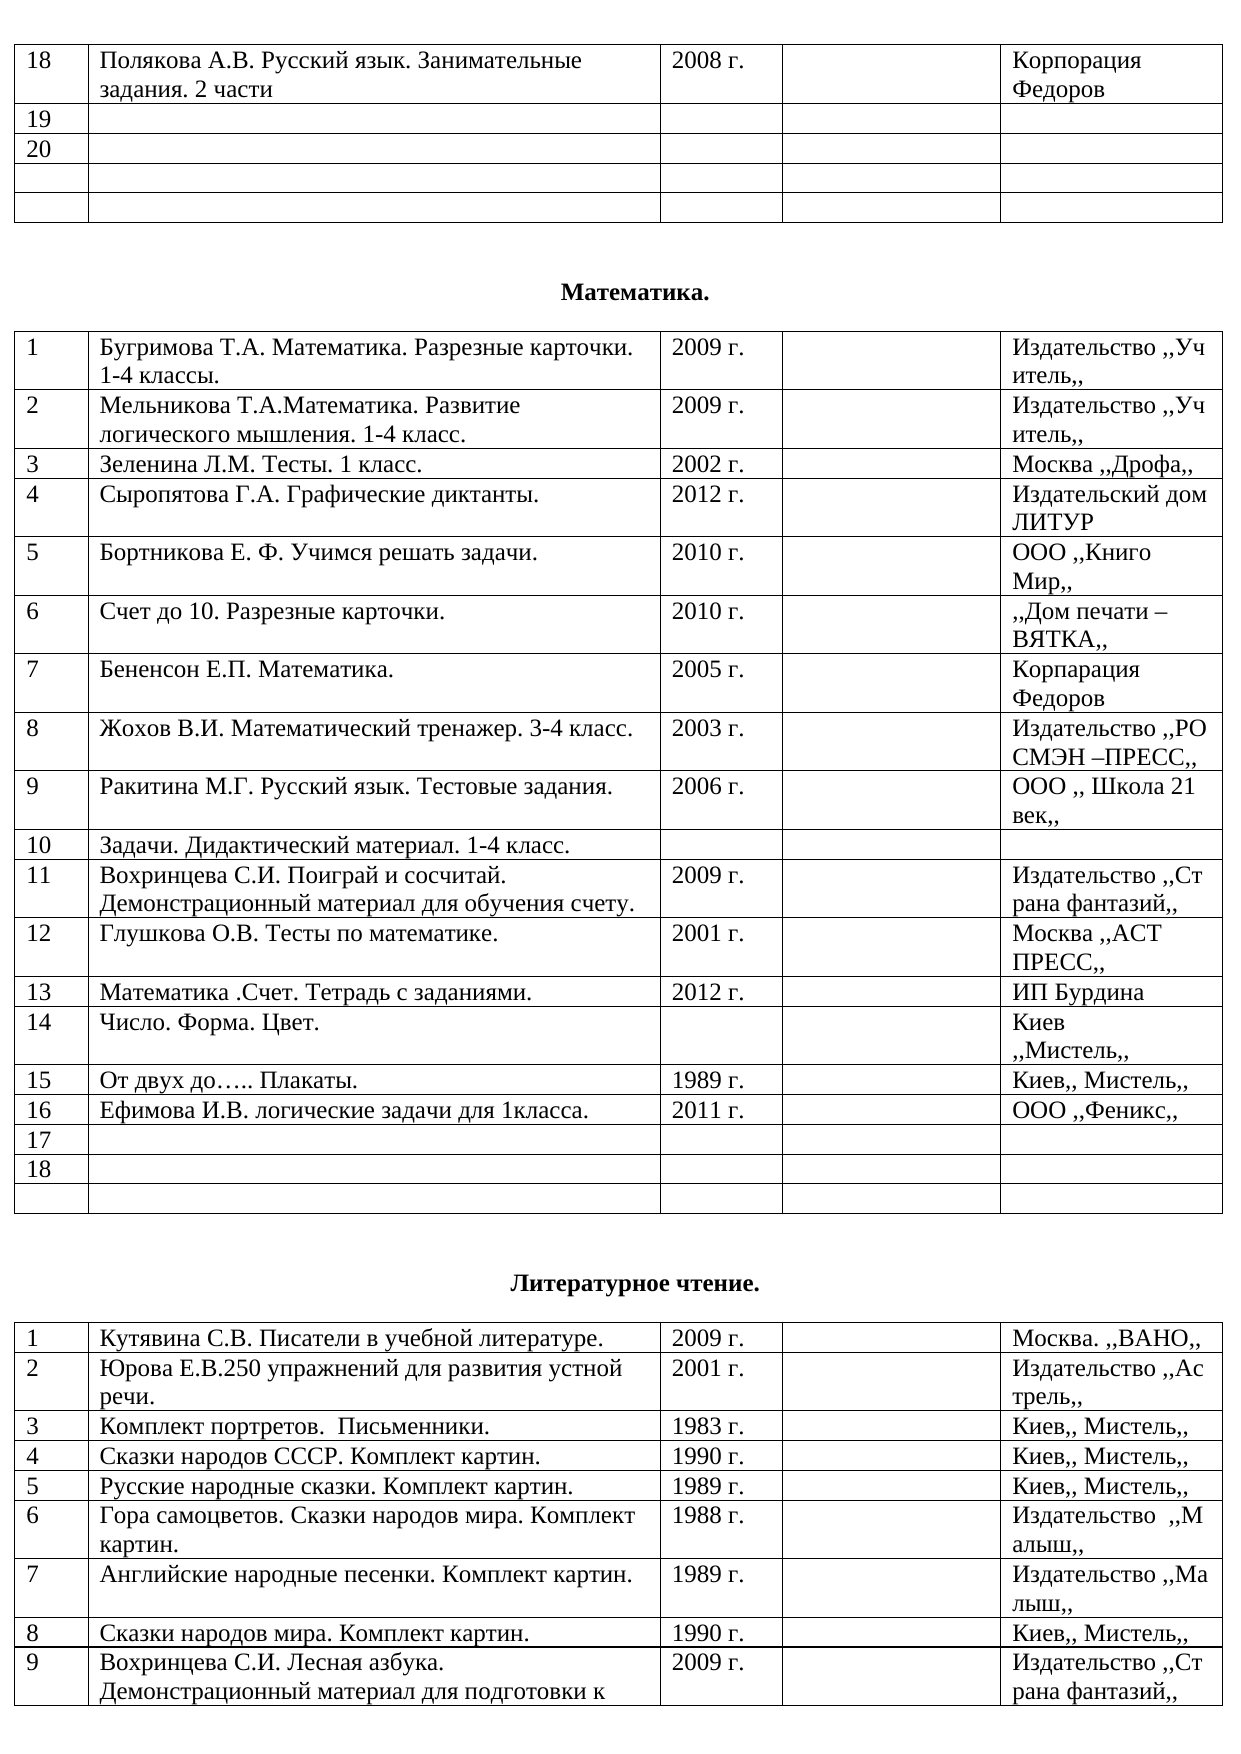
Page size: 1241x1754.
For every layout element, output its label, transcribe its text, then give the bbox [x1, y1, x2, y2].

table_cell [783, 479, 1000, 536]
table_cell Издательство ,,Учитель,, [1001, 390, 1222, 448]
table_header 1 [15, 1323, 88, 1352]
table_cell Глушкова О.В. Тесты по математике. [89, 918, 660, 976]
table_cell 11 [15, 860, 88, 917]
table_cell [783, 654, 1000, 712]
table_cell [89, 1155, 660, 1183]
text Математика. [59, 277, 1211, 306]
table_cell [89, 164, 660, 192]
table_cell 12 [15, 918, 88, 976]
table_cell [783, 390, 1000, 448]
table_cell 5 [15, 1471, 88, 1499]
table_cell [15, 1184, 88, 1213]
table_header Бугримова Т.А. Математика. Разрезные карточки. 1-4 классы. [89, 332, 660, 389]
table_header 1 [15, 332, 88, 389]
table_cell Английские народные песенки. Комплект картин. [89, 1559, 660, 1617]
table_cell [1001, 1648, 1222, 1705]
table_cell 2012 г. [661, 977, 782, 1006]
table_cell От двух до….. Плакаты. [89, 1065, 660, 1094]
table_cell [89, 1648, 660, 1705]
table_cell 2 [15, 390, 88, 448]
table_cell [661, 1155, 782, 1183]
table_header [783, 1323, 1000, 1352]
table_cell 14 [15, 1007, 88, 1064]
table_cell [1001, 1184, 1222, 1213]
table_header Москва. ,,ВАНО,, [1001, 1323, 1222, 1352]
table_cell Киев,, Мистель,, [1001, 1618, 1222, 1646]
table_cell Бененсон Е.П. Математика. [89, 654, 660, 712]
table_cell Вохринцева С.И. Поиграй и сосчитай. Демонстрационный материал для обучения счету. [89, 860, 660, 917]
table_cell [1001, 134, 1222, 162]
table_cell 18 [15, 45, 88, 103]
table_cell [661, 1007, 782, 1064]
table_cell Математика .Счет. Тетрадь с заданиями. [89, 977, 660, 1006]
table_cell 1988 г. [661, 1501, 782, 1558]
table_cell [783, 918, 1000, 976]
table_cell Ракитина М.Г. Русский язык. Тестовые задания. [89, 771, 660, 829]
table_cell 20 [15, 134, 88, 162]
table_cell [783, 977, 1000, 1006]
table_cell [89, 193, 660, 222]
table_cell 2009 г. [661, 1648, 782, 1705]
table_cell [783, 1095, 1000, 1124]
table_cell [783, 1155, 1000, 1183]
table_cell [661, 134, 782, 162]
table_cell [783, 713, 1000, 770]
table_cell Счет до 10. Разрезные карточки. [89, 596, 660, 653]
table_cell [783, 45, 1000, 103]
table_cell 2010 г. [661, 596, 782, 653]
table_cell Сказки народов СССР. Комплект картин. [89, 1441, 660, 1470]
table_cell [783, 1618, 1000, 1646]
table_cell ООО ,,Книго Мир,, [1001, 537, 1222, 595]
table_cell [783, 449, 1000, 478]
table_cell Корпарация Федоров [1001, 654, 1222, 712]
table_cell [783, 1648, 1000, 1705]
table_cell Издательство ,,РОСМЭН –ПРЕСС,, [1001, 713, 1222, 770]
table_cell [15, 164, 88, 192]
table_cell 2001 г. [661, 1353, 782, 1410]
table_cell Издательство ,,Страна фантазий,, [1001, 860, 1222, 917]
table_cell 1989 г. [661, 1065, 782, 1094]
table_cell [1001, 164, 1222, 192]
table_cell Москва ,,АСТ ПРЕСС,, [1001, 918, 1222, 976]
table_cell [661, 104, 782, 133]
table_cell 10 [15, 830, 88, 859]
table_cell [783, 1353, 1000, 1410]
table_cell Сказки народов мира. Комплект картин. [89, 1618, 660, 1646]
table_cell 8 [15, 713, 88, 770]
table_cell Издательство ,,Малыш,, [1001, 1501, 1222, 1558]
table_cell Мельникова Т.А.Математика. Развитие логического мышления. 1-4 класс. [89, 390, 660, 448]
table_cell Бортникова Е. Ф. Учимся решать задачи. [89, 537, 660, 595]
table_cell [89, 1184, 660, 1213]
table_cell 8 [15, 1618, 88, 1646]
table_cell [15, 193, 88, 222]
table_cell Полякова А.В. Русский язык. Занимательные задания. 2 части [89, 45, 660, 103]
table_cell [783, 134, 1000, 162]
table_cell [1001, 1125, 1222, 1153]
table_header Издательство ,,Учитель,, [1001, 332, 1222, 389]
table_cell 2008 г. [661, 45, 782, 103]
table_cell Число. Форма. Цвет. [89, 1007, 660, 1064]
table_cell [1001, 104, 1222, 133]
table_cell 1990 г. [661, 1618, 782, 1646]
table_cell 2009 г. [661, 860, 782, 917]
table_cell [783, 1065, 1000, 1094]
table_cell ИП Бурдина [1001, 977, 1222, 1006]
table_cell 9 [15, 1648, 88, 1705]
table_cell [89, 104, 660, 133]
table_cell [783, 104, 1000, 133]
table_cell 7 [15, 1559, 88, 1617]
table_cell [661, 830, 782, 859]
table_cell Издательство ,,Астрель,, [1001, 1353, 1222, 1410]
table_cell [783, 830, 1000, 859]
table_cell 5 [15, 537, 88, 595]
table_cell Киев ,,Мистель,, [1001, 1007, 1222, 1064]
table_cell 18 [15, 1155, 88, 1183]
table_cell 1990 г. [661, 1441, 782, 1470]
table_cell 17 [15, 1125, 88, 1153]
table_cell Киев,, Мистель,, [1001, 1471, 1222, 1499]
table_cell Киев,, Мистель,, [1001, 1411, 1222, 1440]
table_cell [783, 1184, 1000, 1213]
table_cell [783, 1441, 1000, 1470]
table_cell 2003 г. [661, 713, 782, 770]
table_cell Сыропятова Г.А. Графические диктанты. [89, 479, 660, 536]
table_cell Комплект портретов. Письменники. [89, 1411, 660, 1440]
table_cell Издательский дом ЛИТУР [1001, 479, 1222, 536]
table_cell 2005 г. [661, 654, 782, 712]
table_cell [783, 1411, 1000, 1440]
table_cell 2010 г. [661, 537, 782, 595]
table_cell 6 [15, 596, 88, 653]
table_cell Задачи. Дидактический материал. 1-4 класс. [89, 830, 660, 859]
table_cell [783, 164, 1000, 192]
table_cell 2012 г. [661, 479, 782, 536]
table_cell 1989 г. [661, 1559, 782, 1617]
table_header Кутявина С.В. Писатели в учебной литературе. [89, 1323, 660, 1352]
text Литературное чтение. [59, 1268, 1211, 1297]
table_cell 13 [15, 977, 88, 1006]
table_cell 4 [15, 479, 88, 536]
table_cell ООО ,, Школа 21 век,, [1001, 771, 1222, 829]
table_cell [1001, 1155, 1222, 1183]
table_cell Зеленина Л.М. Тесты. 1 класс. [89, 449, 660, 478]
table_cell Киев,, Мистель,, [1001, 1065, 1222, 1094]
table_cell [783, 860, 1000, 917]
table_cell 2 [15, 1353, 88, 1410]
table_cell 3 [15, 1411, 88, 1440]
table_cell 2009 г. [661, 390, 782, 448]
table_cell 3 [15, 449, 88, 478]
table_cell [783, 537, 1000, 595]
table_cell [89, 134, 660, 162]
table_cell 1983 г. [661, 1411, 782, 1440]
table_cell 15 [15, 1065, 88, 1094]
table_cell ,,Дом печати – ВЯТКА,, [1001, 596, 1222, 653]
table_cell Русские народные сказки. Комплект картин. [89, 1471, 660, 1499]
table_cell [783, 771, 1000, 829]
table_cell Гора самоцветов. Сказки народов мира. Комплект картин. [89, 1501, 660, 1558]
table_cell [783, 1501, 1000, 1558]
table_header [783, 332, 1000, 389]
table_cell [783, 1007, 1000, 1064]
table_cell [1001, 193, 1222, 222]
table_cell Издательство ,,Малыш,, [1001, 1559, 1222, 1617]
table_cell 7 [15, 654, 88, 712]
table_cell Ефимова И.В. логические задачи для 1класса. [89, 1095, 660, 1124]
table_cell 2006 г. [661, 771, 782, 829]
table_cell 1989 г. [661, 1471, 782, 1499]
table_cell Жохов В.И. Математический тренажер. 3-4 класс. [89, 713, 660, 770]
table_cell 19 [15, 104, 88, 133]
table_cell [661, 193, 782, 222]
table_cell Москва ,,Дрофа,, [1001, 449, 1222, 478]
table_cell [1001, 830, 1222, 859]
table_cell 4 [15, 1441, 88, 1470]
table_cell [783, 1559, 1000, 1617]
table_cell [89, 1125, 660, 1153]
table_cell 16 [15, 1095, 88, 1124]
table_cell Киев,, Мистель,, [1001, 1441, 1222, 1470]
table_cell Юрова Е.В.250 упражнений для развития устной речи. [89, 1353, 660, 1410]
table_cell [783, 596, 1000, 653]
table_cell ООО ,,Феникс,, [1001, 1095, 1222, 1124]
table_cell [661, 1125, 782, 1153]
table_cell [661, 1184, 782, 1213]
table_cell 9 [15, 771, 88, 829]
table_cell [783, 1471, 1000, 1499]
table_cell 2002 г. [661, 449, 782, 478]
table_cell 2011 г. [661, 1095, 782, 1124]
table_header 2009 г. [661, 1323, 782, 1352]
table_cell [661, 164, 782, 192]
table_cell 6 [15, 1501, 88, 1558]
table_cell Корпорация Федоров [1001, 45, 1222, 103]
table_header 2009 г. [661, 332, 782, 389]
table_cell [783, 1125, 1000, 1153]
table_cell 2001 г. [661, 918, 782, 976]
table_cell [783, 193, 1000, 222]
